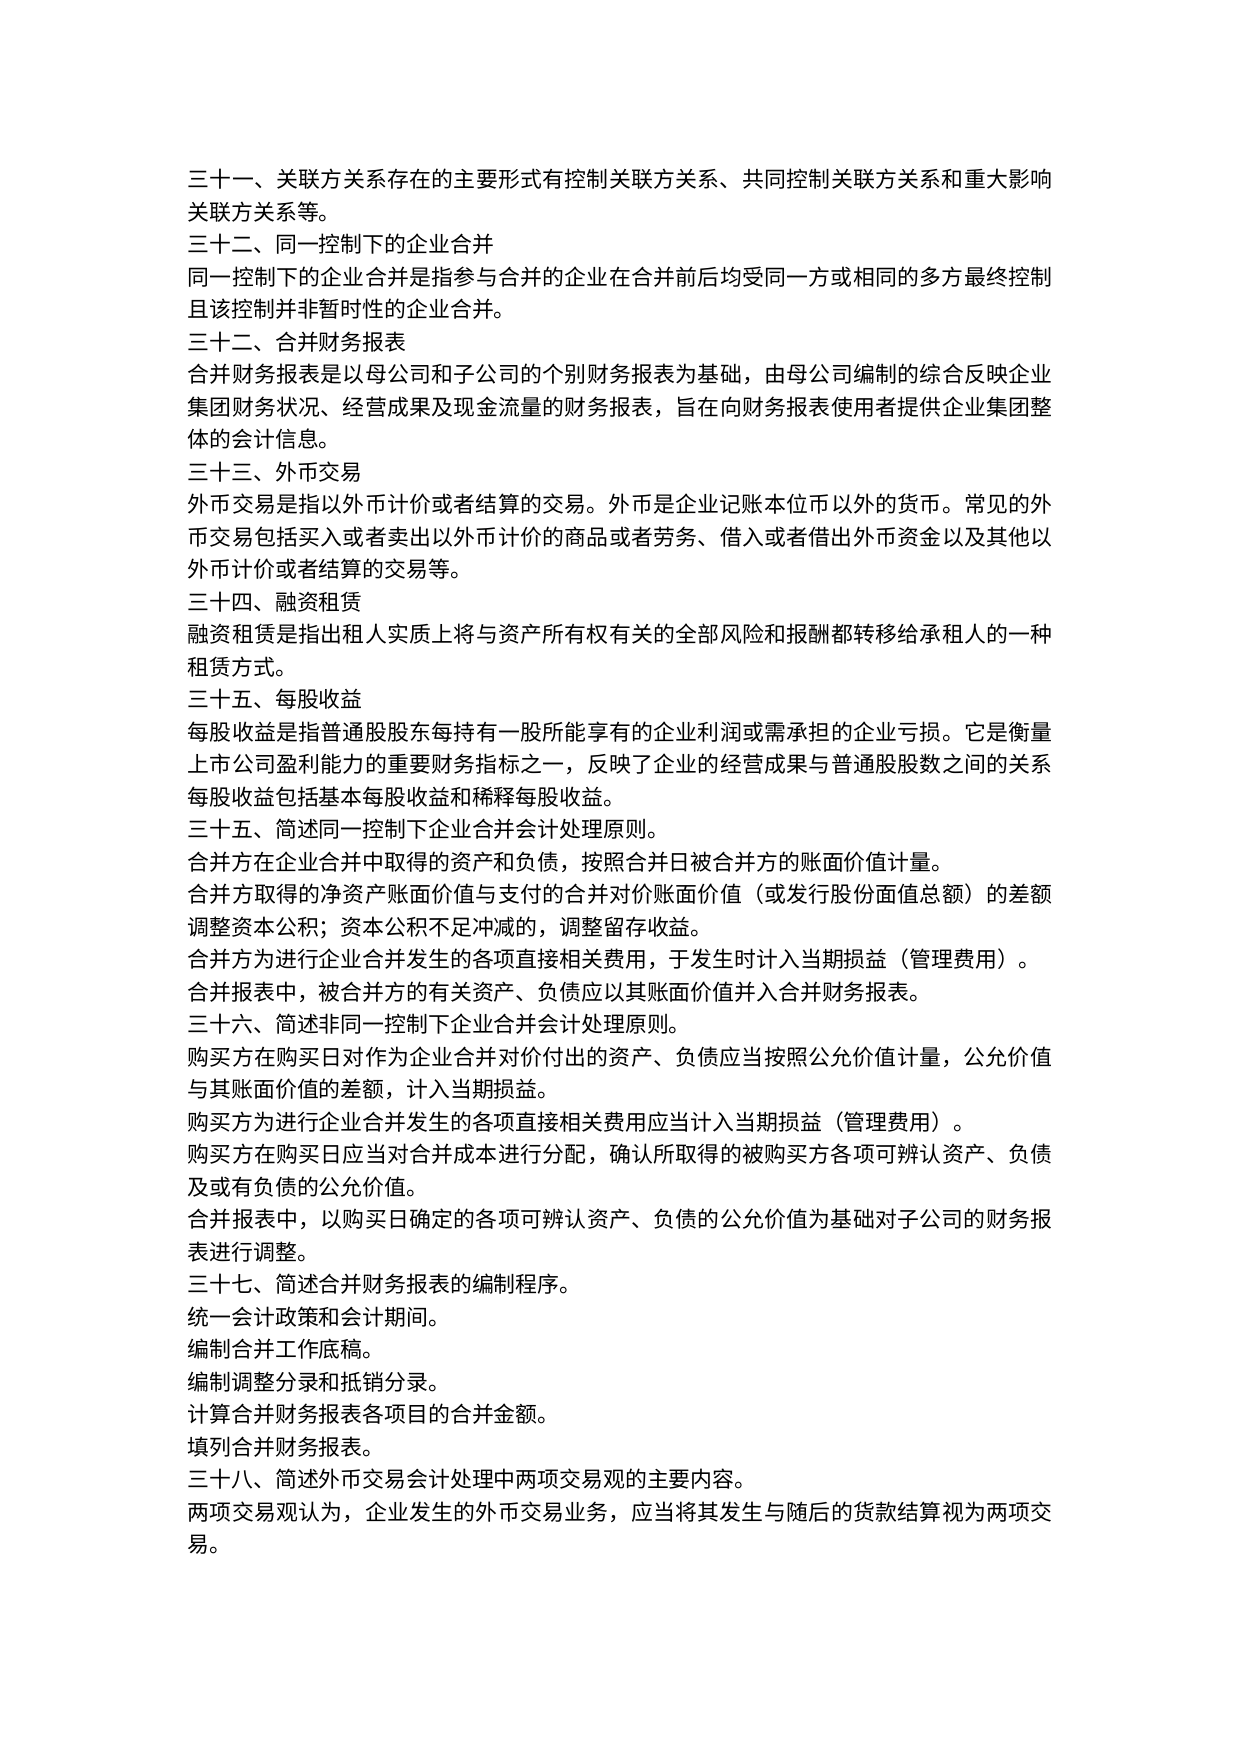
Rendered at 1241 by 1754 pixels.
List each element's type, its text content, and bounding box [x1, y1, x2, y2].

text 三十四、融资租赁 [187, 584, 1053, 617]
text 购买方在购买日应当对合并成本进行分配，确认所取得的被购买方各项可辨认资产、负债及或有负债的公允价值。 [187, 1137, 1053, 1202]
text 同一控制下的企业合并是指参与合并的企业在合并前后均受同一方或相同的多方最终控制且该控制并非暂时性的企业合并。 [187, 259, 1053, 324]
text 合并方为进行企业合并发生的各项直接相关费用，于发生时计入当期损益（管理费用）。 [187, 942, 1053, 974]
text 每股收益是指普通股股东每持有一股所能享有的企业利润或需承担的企业亏损。它是衡量上市公司盈利能力的重要财务指标之一，反映了企业的经营成果与普通股股数之间的关系。每股收益包括基本每股收益和稀释每股收益。 [187, 714, 1053, 812]
text 购买方为进行企业合并发生的各项直接相关费用应当计入当期损益（管理费用）。 [187, 1104, 1053, 1137]
text 合并方取得的净资产账面价值与支付的合并对价账面价值（或发行股份面值总额）的差额，调整资本公积；资本公积不足冲减的，调整留存收益。 [187, 877, 1053, 942]
text 三十一、关联方关系存在的主要形式有控制关联方关系、共同控制关联方关系和重大影响关联方关系等。 [187, 162, 1053, 227]
text 合并财务报表是以母公司和子公司的个别财务报表为基础，由母公司编制的综合反映企业集团财务状况、经营成果及现金流量的财务报表，旨在向财务报表使用者提供企业集团整体的会计信息。 [187, 357, 1053, 454]
text 融资租赁是指出租人实质上将与资产所有权有关的全部风险和报酬都转移给承租人的一种租赁方式。 [187, 617, 1053, 682]
text 计算合并财务报表各项目的合并金额。 [187, 1397, 1053, 1429]
text 三十三、外币交易 [187, 454, 1053, 487]
text 三十二、同一控制下的企业合并 [187, 227, 1053, 259]
text 合并方在企业合并中取得的资产和负债，按照合并日被合并方的账面价值计量。 [187, 844, 1053, 877]
text 填列合并财务报表。 [187, 1429, 1053, 1462]
text 三十二、合并财务报表 [187, 324, 1053, 357]
text 购买方在购买日对作为企业合并对价付出的资产、负债应当按照公允价值计量，公允价值与其账面价值的差额，计入当期损益。 [187, 1039, 1053, 1104]
text 三十八、简述外币交易会计处理中两项交易观的主要内容。 [187, 1462, 1053, 1494]
text 外币交易是指以外币计价或者结算的交易。外币是企业记账本位币以外的货币。常见的外币交易包括买入或者卖出以外币计价的商品或者劳务、借入或者借出外币资金以及其他以外币计价或者结算的交易等。 [187, 487, 1053, 584]
text 合并报表中，以购买日确定的各项可辨认资产、负债的公允价值为基础对子公司的财务报表进行调整。 [187, 1202, 1053, 1267]
text 统一会计政策和会计期间。 [187, 1299, 1053, 1332]
text 合并报表中，被合并方的有关资产、负债应以其账面价值并入合并财务报表。 [187, 974, 1053, 1007]
text 三十七、简述合并财务报表的编制程序。 [187, 1267, 1053, 1299]
text 三十五、简述同一控制下企业合并会计处理原则。 [187, 812, 1053, 844]
text 编制调整分录和抵销分录。 [187, 1364, 1053, 1397]
text 三十六、简述非同一控制下企业合并会计处理原则。 [187, 1007, 1053, 1039]
text 编制合并工作底稿。 [187, 1332, 1053, 1364]
text 三十五、每股收益 [187, 682, 1053, 714]
text 两项交易观认为，企业发生的外币交易业务，应当将其发生与随后的货款结算视为两项交易。 [187, 1494, 1053, 1559]
